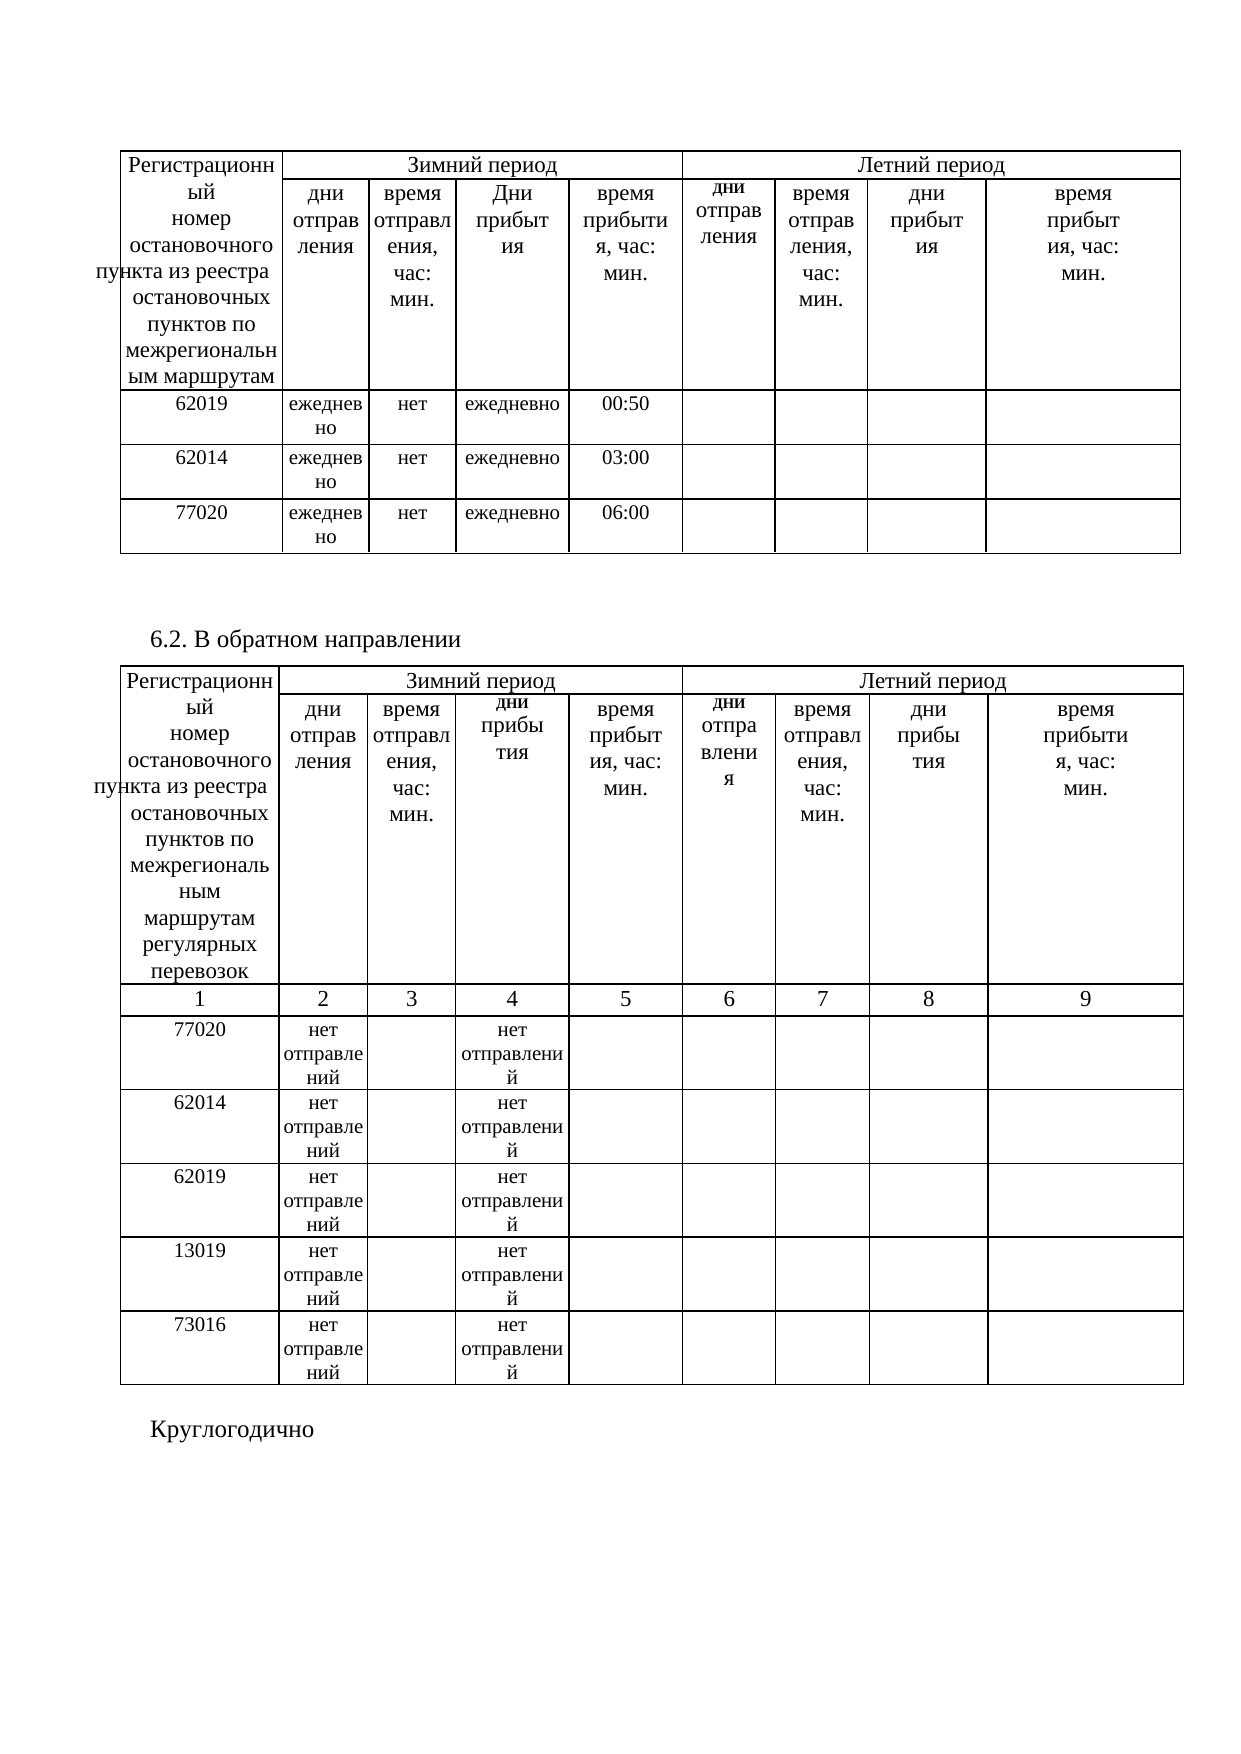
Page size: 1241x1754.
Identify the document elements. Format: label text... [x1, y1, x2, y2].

table_cell 3 [368, 985, 455, 1015]
table_cell [776, 1017, 869, 1089]
table_cell 62014 [121, 1090, 278, 1162]
table_cell [683, 1164, 775, 1236]
table_cell [776, 1238, 869, 1310]
table_cell [870, 1090, 987, 1162]
table_cell [368, 1090, 455, 1162]
table_cell [868, 500, 985, 552]
table_cell нет отправлений [280, 1238, 367, 1310]
table_cell [683, 1017, 775, 1089]
table_cell [868, 391, 985, 444]
table_cell [870, 1238, 987, 1310]
table_cell 00:50 [570, 391, 682, 444]
table_cell время отправл ения, час: мин. [776, 695, 869, 983]
table_header Регистрационный номер остановочного пункта из реестра остановочных пунктов по межрегиональным маршрутам регулярных перевозок [121, 667, 278, 983]
table_header Зимний период [280, 667, 682, 693]
table_cell [987, 500, 1180, 552]
table_cell [989, 1090, 1183, 1162]
table_cell нет [370, 445, 455, 498]
table_cell [776, 1312, 869, 1384]
text 6.2. В обратном направлении [150, 624, 1090, 653]
table_cell 6 [683, 985, 775, 1015]
table_cell [987, 391, 1180, 444]
table_cell [989, 1312, 1183, 1384]
table_header Зимний период [283, 152, 682, 178]
table_cell 13019 [121, 1238, 278, 1310]
table_cell [368, 1312, 455, 1384]
table_cell [570, 1312, 682, 1384]
table_cell [870, 1312, 987, 1384]
table_cell [368, 1164, 455, 1236]
table_cell [987, 445, 1180, 498]
table_cell ежедневно [283, 391, 368, 444]
table_cell время прибыт ия, час: мин. [987, 180, 1180, 389]
table_cell [989, 1017, 1183, 1089]
table_cell нет отправлений [280, 1164, 367, 1236]
table_cell 03:00 [570, 445, 682, 498]
table_cell ежедневно [283, 500, 368, 552]
table_cell время прибыти я, час: мин. [570, 180, 682, 389]
table_cell [683, 1312, 775, 1384]
table_cell [368, 1238, 455, 1310]
table_cell нет отправлений [456, 1090, 568, 1162]
table_cell [368, 1017, 455, 1089]
table_cell нет отправлений [280, 1312, 367, 1384]
table_cell [870, 1017, 987, 1089]
table_cell нет [370, 500, 455, 552]
table_cell [683, 1090, 775, 1162]
table_cell [868, 445, 985, 498]
table_cell дни прибыт ия [868, 180, 985, 389]
table_cell 8 [870, 985, 987, 1015]
table_cell [989, 1164, 1183, 1236]
table_cell ДНИ отправ ления [683, 180, 774, 389]
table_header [121, 152, 282, 389]
table_cell [776, 391, 867, 444]
table_cell [776, 500, 867, 552]
table_cell время прибыти я, час: мин. [989, 695, 1183, 983]
table_cell время отправ ления, час: мин. [776, 180, 867, 389]
table_cell [683, 500, 774, 552]
table_cell нет отправлений [456, 1017, 568, 1089]
table_cell [776, 1164, 869, 1236]
table_cell время отправл ения, час: мин. [370, 180, 455, 389]
table_cell [683, 1238, 775, 1310]
table_cell 77020 [121, 500, 282, 552]
table_cell нет отправлений [280, 1017, 367, 1089]
table_cell ДНИ прибы тия [456, 695, 568, 983]
table_cell 06:00 [570, 500, 682, 552]
table_cell 4 [456, 985, 568, 1015]
table_cell 77020 [121, 1017, 278, 1089]
table_cell [776, 1090, 869, 1162]
table_cell [989, 1238, 1183, 1310]
table_cell [683, 445, 774, 498]
table_cell ежедневно [283, 445, 368, 498]
table_cell ДНИ отпра влени я [683, 695, 775, 983]
text Круглогодично [150, 1414, 1090, 1443]
table_cell [776, 445, 867, 498]
table_cell ежедневно [457, 445, 568, 498]
table_cell дни прибы тия [870, 695, 987, 983]
table_cell 7 [776, 985, 869, 1015]
table_cell ежедневно [457, 391, 568, 444]
table_cell 62019 [121, 391, 282, 444]
table_cell 1 [121, 985, 278, 1015]
table_cell [870, 1164, 987, 1236]
table_cell Дни прибыт ия [457, 180, 568, 389]
table_cell [570, 1090, 682, 1162]
table_cell 73016 [121, 1312, 278, 1384]
table_header Летний период [683, 152, 1180, 178]
table_cell нет отправлений [456, 1238, 568, 1310]
table_cell время отправл ения, час: мин. [368, 695, 455, 983]
table_cell ежедневно [457, 500, 568, 552]
table_header Летний период [683, 667, 1183, 693]
table_cell дни отправ ления [280, 695, 367, 983]
table_cell 9 [989, 985, 1183, 1015]
table_cell [570, 1017, 682, 1089]
table_cell 5 [570, 985, 682, 1015]
table_cell дни отправ ления [283, 180, 368, 389]
table_cell 62014 [121, 445, 282, 498]
table_cell нет отправлений [456, 1164, 568, 1236]
table_cell нет отправлений [280, 1090, 367, 1162]
table_cell [570, 1164, 682, 1236]
table_cell время прибыт ия, час: мин. [570, 695, 682, 983]
table_cell 2 [280, 985, 367, 1015]
table_cell нет [370, 391, 455, 444]
table_cell 62019 [121, 1164, 278, 1236]
table_cell нет отправлений [456, 1312, 568, 1384]
table_cell [683, 391, 774, 444]
table_cell [570, 1238, 682, 1310]
